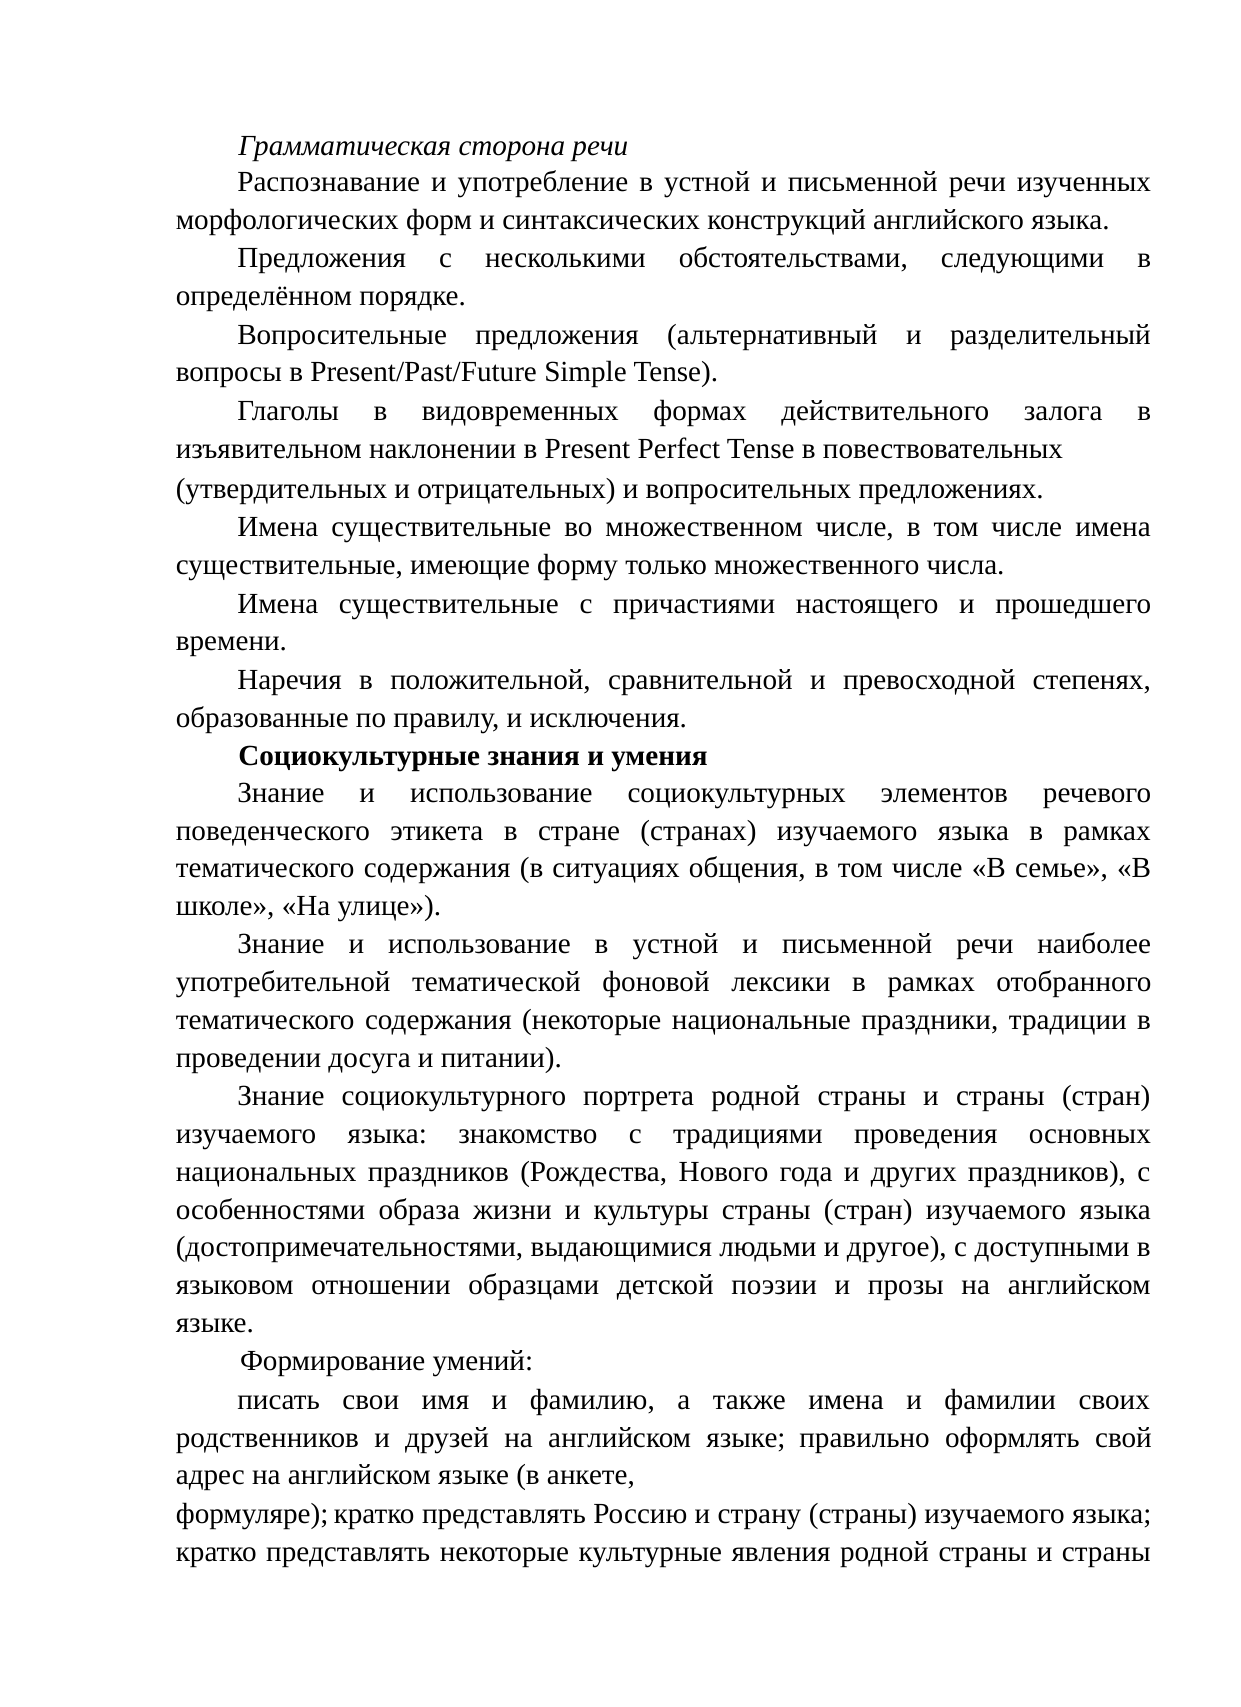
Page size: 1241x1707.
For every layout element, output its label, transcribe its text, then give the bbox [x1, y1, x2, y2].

text Знание социокультурного портрета родной страны и страны (стран) изучаемого языка: знакомство с традициями проведения основных национальных праздников (Рождества, Нового года и других праздников), с особенностями образа жизни и культуры страны (стран) изучаемого языка (достопримечательностями, выдающимися людьми и другое), с доступными в языковом отношении образцами детской поэзии и прозы на английском языке. [176, 1078, 1152, 1339]
text Имена существительные с причастиями настоящего и прошедшего времени. [176, 586, 1152, 657]
text Вопросительные предложения (альтернативный и разделительный вопросы в Present/Past/Future Simple Tense). [176, 317, 1152, 388]
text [176, 1496, 1152, 1567]
text Предложения с несколькими обстоятельствами, следующими в определённом порядке. [176, 241, 1152, 312]
text Социокультурные знания и умения [238, 738, 1152, 772]
text Формирование умений: [240, 1343, 1152, 1377]
text Знание и использование социокультурных элементов речевого поведенческого этикета в стране (странах) изучаемого языка в рамках тематического содержания (в ситуациях общения, в том числе «В семье», «В школе», «На улице»). [176, 775, 1152, 922]
subtitle Грамматическая сторона речи [238, 128, 1152, 161]
text Наречия в положительной, сравнительной и превосходной степенях, образованные по правилу, и исключения. [176, 662, 1152, 733]
text (утвердительных и отрицательных) и вопросительных предложениях. [176, 471, 1152, 505]
text Знание и использование в устной и письменной речи наиболее употребительной тематической фоновой лексики в рамках отобранного тематического содержания (некоторые национальные праздники, традиции в проведении досуга и питании). [176, 927, 1152, 1073]
text Имена существительные во множественном числе, в том числе имена существительные, имеющие форму только множественного числа. [176, 509, 1152, 581]
text Распознавание и употребление в устной и письменной речи изученных морфологических форм и синтаксических конструкций английского языка. [176, 164, 1152, 236]
text Глаголы в видовременных формах действительного залога в изъявительном наклонении в Present Perfect Tense в повествовательных [176, 393, 1152, 464]
text писать свои имя и фамилию, а также имена и фамилии своих родственников и друзей на английском языке; правильно оформлять свой адрес на английском языке (в анкете, [176, 1382, 1152, 1491]
